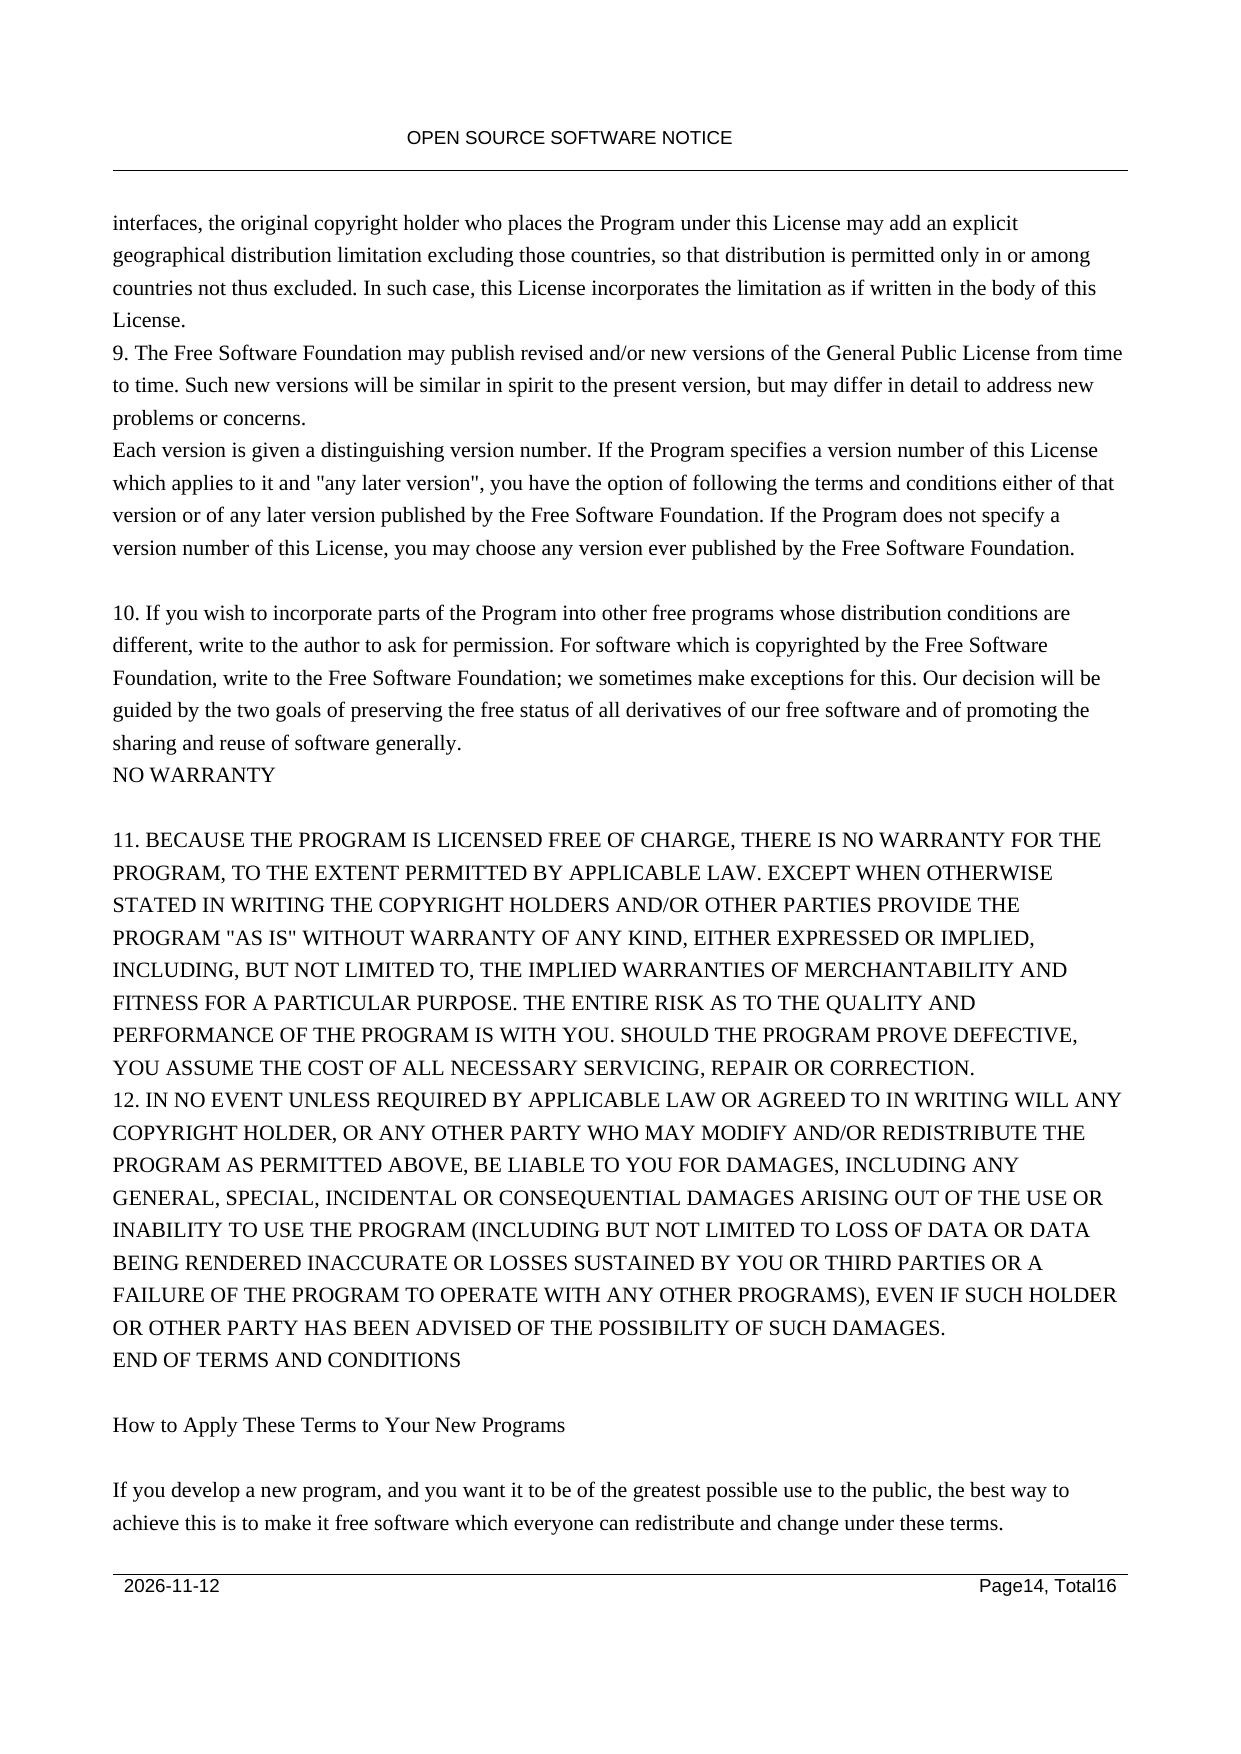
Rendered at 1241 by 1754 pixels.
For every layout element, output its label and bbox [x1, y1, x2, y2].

text [112, 206, 1128, 1539]
